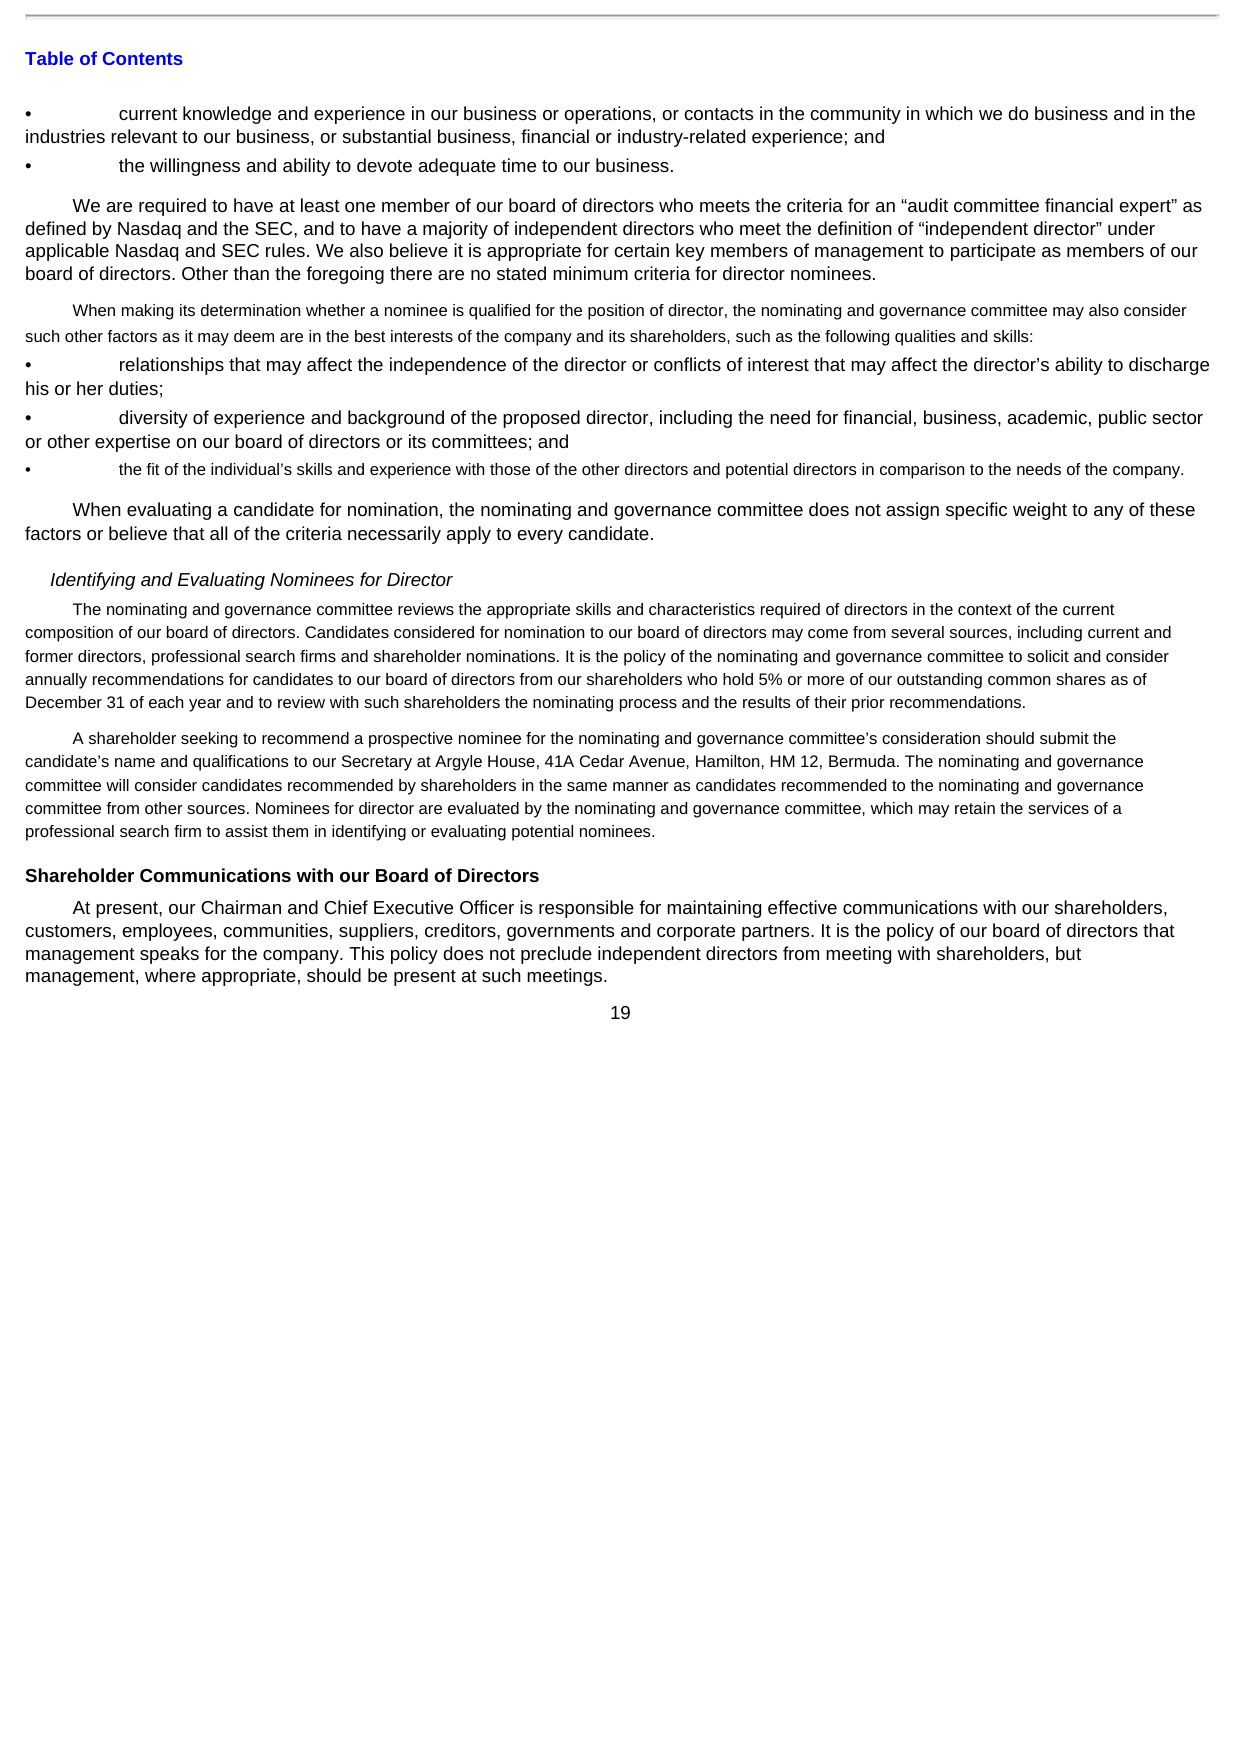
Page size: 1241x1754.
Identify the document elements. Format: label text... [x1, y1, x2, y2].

list current knowledge and experience in our business or operations, or contacts in the community in which we do business and in the industries relevant to our business, or substantial business, financial or industry-related experience; and [25, 102, 1211, 148]
text The nominating and governance committee reviews the appropriate skills and characteristics required of directors in the context of the current composition of our board of directors. Candidates considered for nomination to our board of directors may come from several sources, including current and former directors, professional search firms and shareholder nominations. It is the policy of the nominating and governance committee to solicit and consider annually recommendations for candidates to our board of directors from our shareholders who hold 5% or more of our outstanding common shares as of December 31 of each year and to review with such shareholders the nominating process and the results of their prior recommendations. [25, 600, 1207, 712]
text A shareholder seeking to recommend a prospective nominee for the nominating and governance committee’s consideration should submit the candidate’s name and qualifications to our Secretary at Argyle House, 41A Cedar Avenue, Hamilton, HM 12, Bermuda. The nominating and governance committee will consider candidates recommended by shareholders in the same manner as candidates recommended to the nominating and governance committee from other sources. Nominees for director are evaluated by the nominating and governance committee, which may retain the services of a professional search firm to assist them in identifying or evaluating potential nominees. [25, 729, 1197, 841]
text At present, our Chairman and Chief Executive Officer is responsible for maintaining effective communications with our shareholders, customers, employees, communities, suppliers, creditors, governments and corporate partners. It is the policy of our board of directors that management speaks for the company. This policy does not preclude independent directors from meeting with shareholders, but management, where appropriate, should be present at such meetings. [25, 897, 1184, 987]
text Identifying and Evaluating Nominees for Director [50, 569, 1211, 591]
text When evaluating a candidate for nomination, the nominating and governance committee does not assign specific weight to any of these factors or believe that all of the criteria necessarily apply to every candidate. [25, 499, 1197, 544]
text We are required to have at least one member of our board of directors who meets the criteria for an “audit committee financial expert” as defined by Nasdaq and the SEC, and to have a majority of independent directors who meet the definition of “independent director” under applicable Nasdaq and SEC rules. We also believe it is appropriate for certain key members of management to participate as members of our board of directors. Other than the foregoing there are no stated minimum criteria for director nominees. [25, 194, 1203, 284]
list diversity of experience and background of the proposed director, including the need for financial, business, academic, public sector or other expertise on our board of directors or its committees; and [25, 407, 1211, 452]
list the willingness and ability to devote adequate time to our business. [25, 155, 1211, 177]
text When making its determination whether a nominee is qualified for the position of director, the nominating and governance committee may also consider such other factors as it may deem are in the best interests of the company and its shareholders, such as the following qualities and skills: [25, 301, 1190, 346]
text Table of Contents [25, 48, 1211, 69]
text 19 [25, 1002, 1215, 1023]
picture [23, 14, 1220, 21]
list the fit of the individual’s skills and experience with those of the other directors and potential directors in comparison to the needs of the company. [25, 460, 1211, 479]
list relationships that may affect the independence of the director or conflicts of interest that may affect the director’s ability to discharge his or her duties; [25, 354, 1211, 399]
text Shareholder Communications with our Board of Directors [25, 865, 1211, 887]
